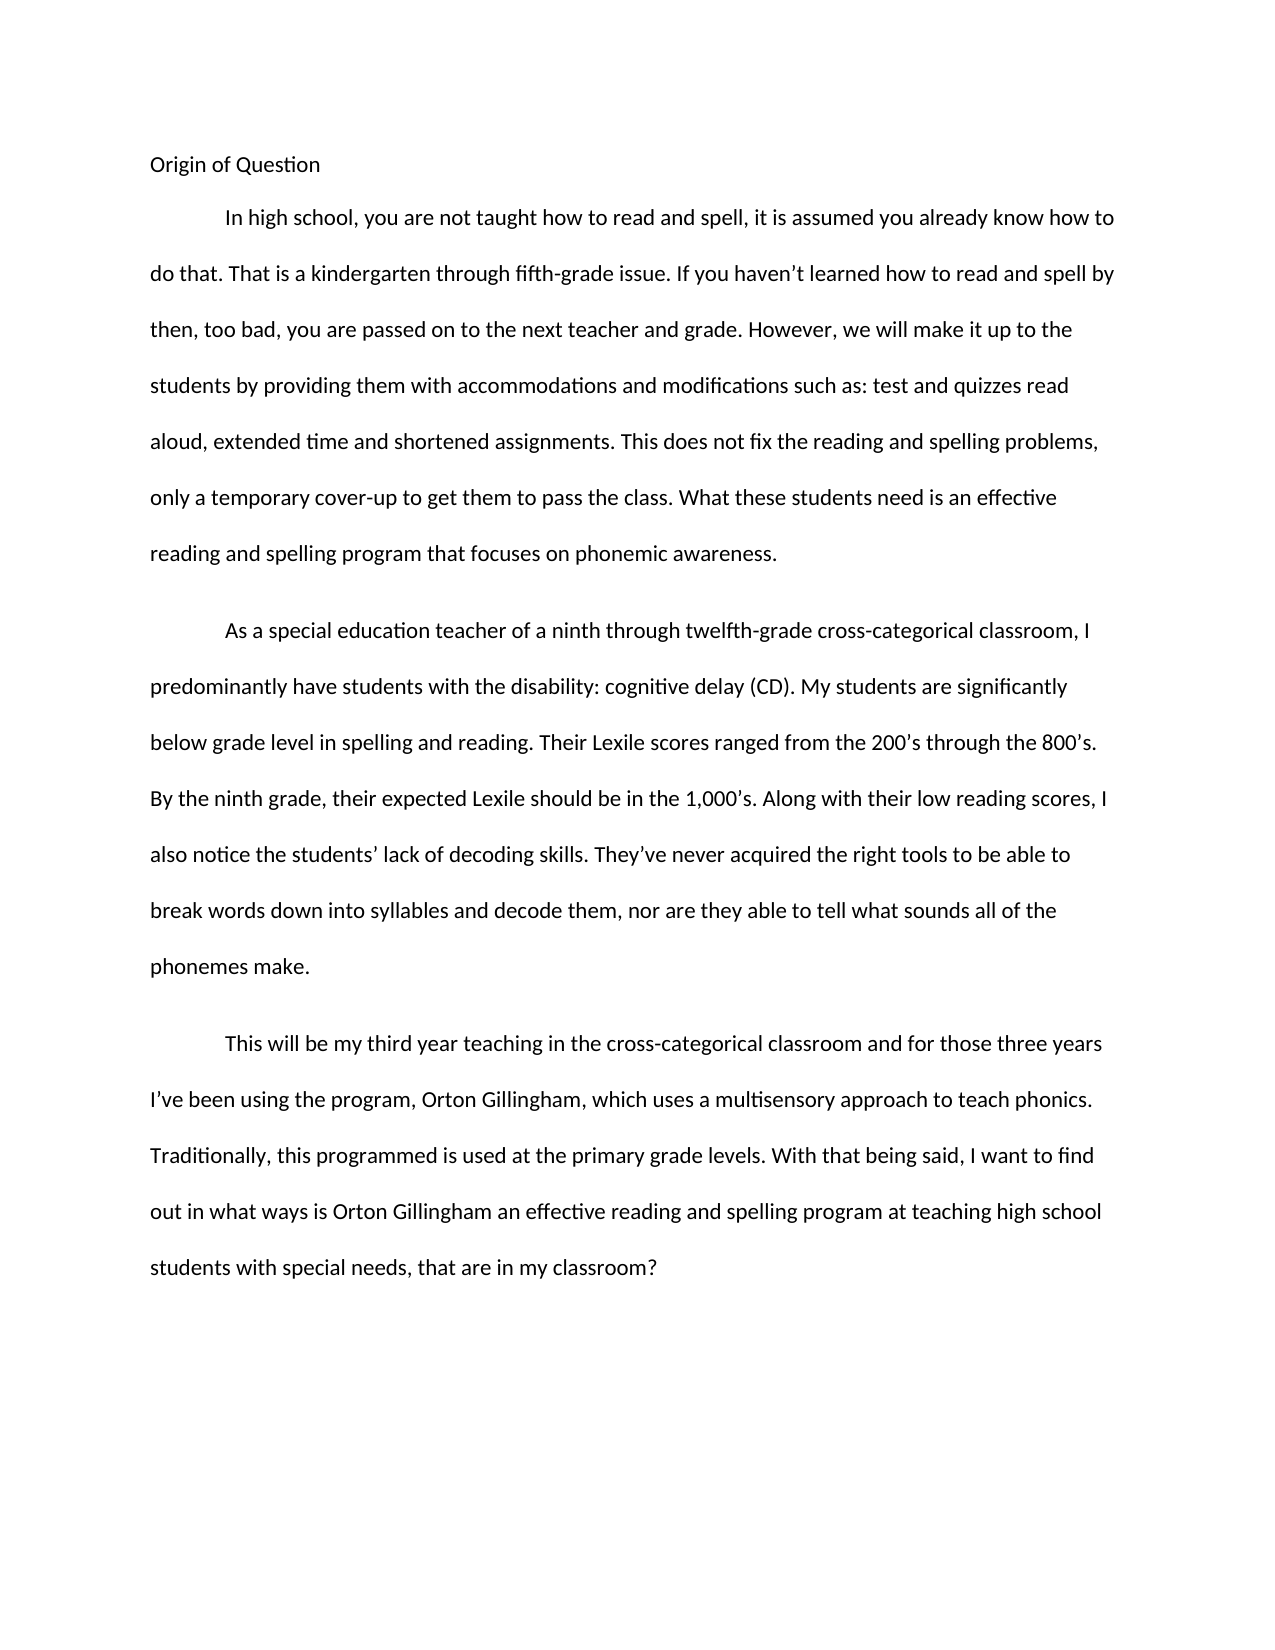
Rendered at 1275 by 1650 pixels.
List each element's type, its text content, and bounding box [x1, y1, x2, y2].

text As a special education teacher of a ninth through twelfth-grade cross-categorical classroom, I predominantly have students with the disability: cognitive delay (CD). My students are significantly below grade level in spelling and reading. Their Lexile scores ranged from the 200’s through the 800’s. By the ninth grade, their expected Lexile should be in the 1,000’s. Along with their low reading scores, I also notice the students’ lack of decoding skills. They’ve never acquired the right tools to be able to break words down into syllables and decode them, nor are they able to tell what sounds all of the phonemes make. [150, 616, 1125, 980]
text This will be my third year teaching in the cross-categorical classroom and for those three years I’ve been using the program, Orton Gillingham, which uses a multisensory approach to teach phonics. Traditionally, this programmed is used at the primary grade levels. With that being said, I want to find out in what ways is Orton Gillingham an effective reading and spelling program at teaching high school students with special needs, that are in my classroom? [150, 1029, 1125, 1281]
text In high school, you are not taught how to read and spell, it is assumed you already know how to do that. That is a kindergarten through fifth-grade issue. If you haven’t learned how to read and spell by then, too bad, you are passed on to the next teacher and grade. However, we will make it up to the students by providing them with accommodations and modifications such as: test and quizzes read aloud, extended time and shortened assignments. This does not fix the reading and spelling problems, only a temporary cover-up to get them to pass the class. What these students need is an effective reading and spelling program that focuses on phonemic awareness. [150, 203, 1125, 567]
text Origin of Question [150, 150, 1125, 178]
